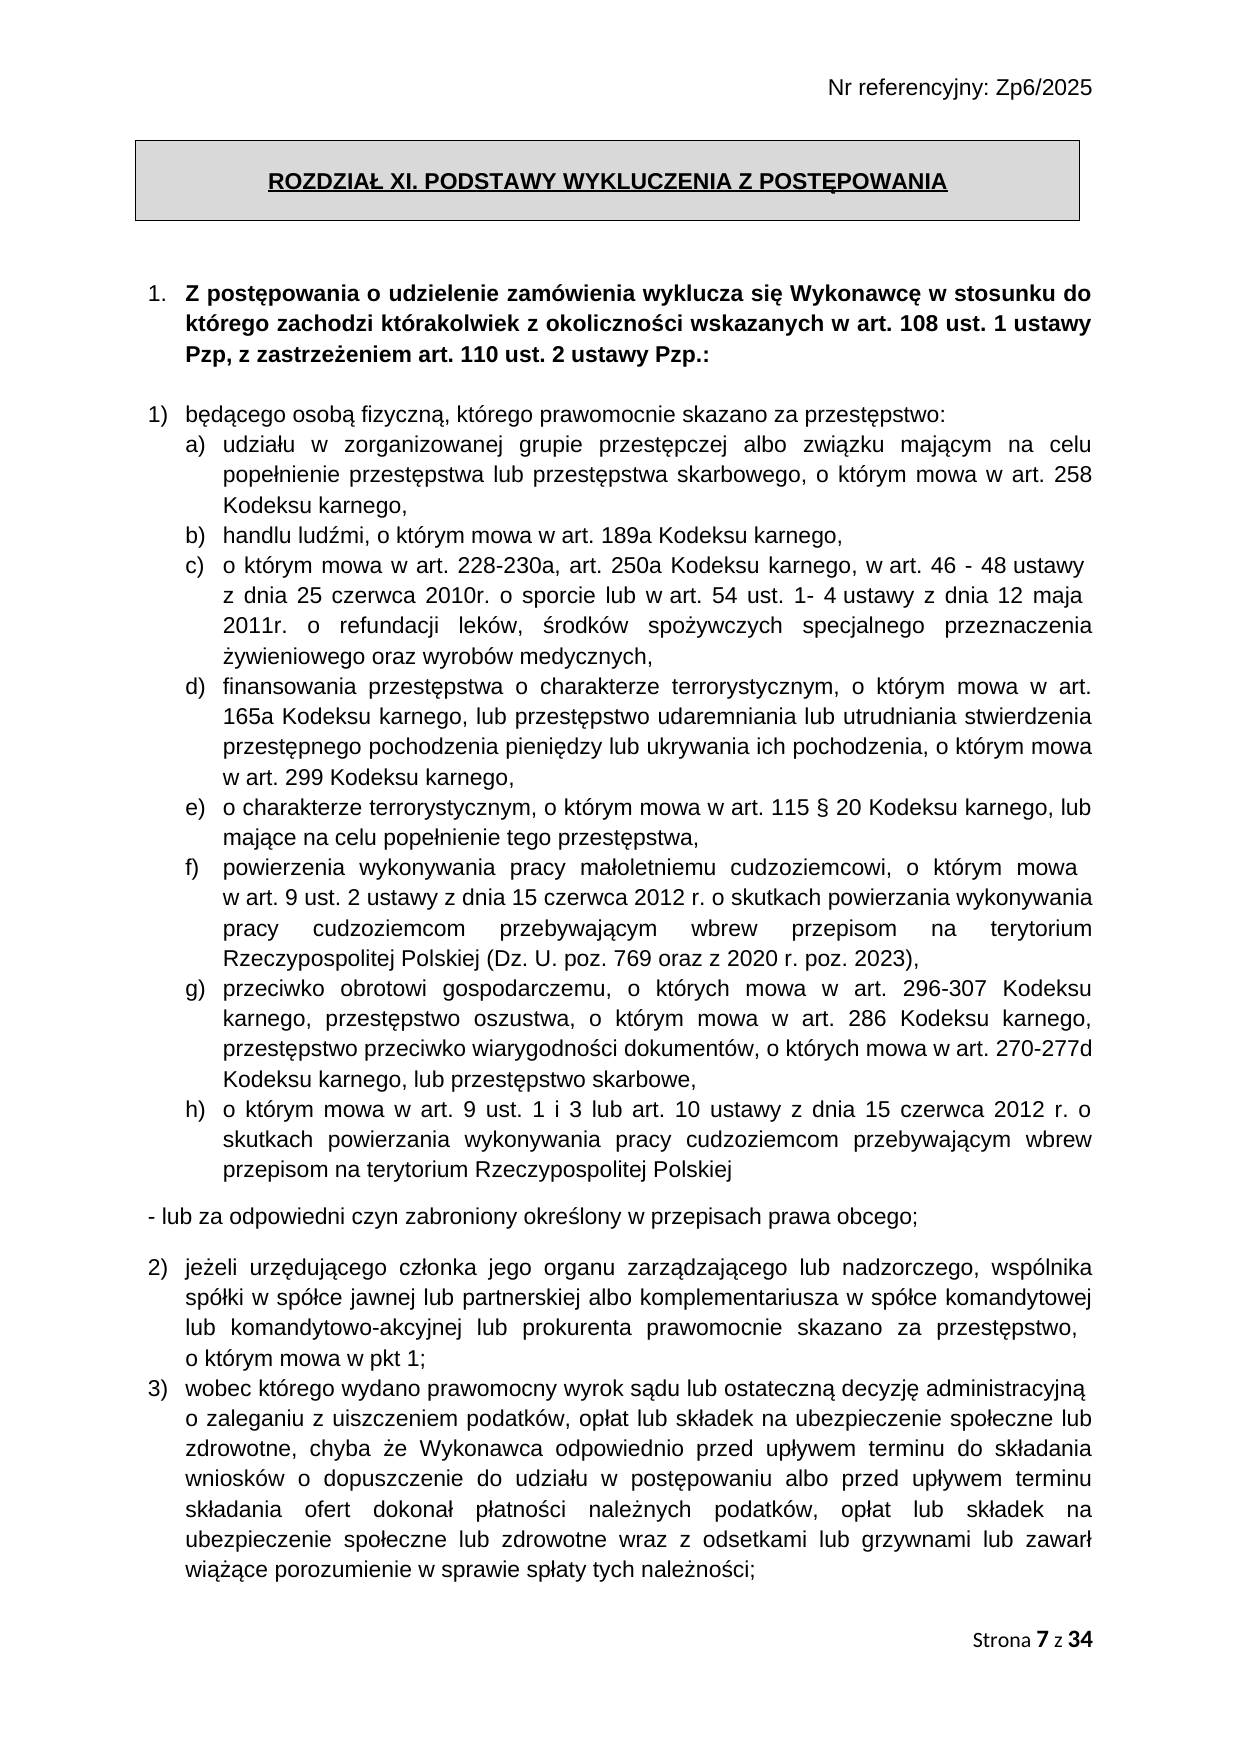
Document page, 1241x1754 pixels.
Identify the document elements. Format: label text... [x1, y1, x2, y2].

list powierzenia wykonywania pracy małoletniemu cudzoziemcowi, o którym mowa w art. 9 ust. 2 ustawy z dnia 15 czerwca 2012 r. o skutkach powierzania wykonywania pracy cudzoziemcom przebywającym wbrew przepisom na terytorium Rzeczypospolitej Polskiej (Dz. U. poz. 769 oraz z 2020 r. poz. 2023), [185, 854, 1093, 971]
text - lub za odpowiedni czyn zabroniony określony w przepisach prawa obcego; [148, 1203, 1093, 1229]
table_header ROZDZIAŁ XI. PODSTAWY WYKLUCZENIA Z POSTĘPOWANIA [136, 141, 1079, 220]
list o charakterze terrorystycznym, o którym mowa w art. 115 § 20 Kodeksu karnego, lub mające na celu popełnienie tego przestępstwa, [185, 794, 1093, 850]
list będącego osobą fizyczną, którego prawomocnie skazano za przestępstwo: [148, 401, 1093, 427]
list przeciwko obrotowi gospodarczemu, o których mowa w art. 296-307 Kodeksu karnego, przestępstwo oszustwa, o którym mowa w art. 286 Kodeksu karnego, przestępstwo przeciwko wiarygodności dokumentów, o których mowa w art. 270-277d Kodeksu karnego, lub przestępstwo skarbowe, [185, 975, 1093, 1092]
list jeżeli urzędującego członka jego organu zarządzającego lub nadzorczego, wspólnika spółki w spółce jawnej lub partnerskiej albo komplementariusza w spółce komandytowej lub komandytowo-akcyjnej lub prokurenta prawomocnie skazano za przestępstwo, o którym mowa w pkt 1; [148, 1254, 1093, 1371]
list o którym mowa w art. 228-230a, art. 250a Kodeksu karnego, w art. 46 - 48 ustawy z dnia 25 czerwca 2010r. o sporcie lub w art. 54 ust. 1- 4 ustawy z dnia 12 maja 2011r. o refundacji leków, środków spożywczych specjalnego przeznaczenia żywieniowego oraz wyrobów medycznych, [185, 552, 1093, 669]
list udziału w zorganizowanej grupie przestępczej albo związku mającym na celu popełnienie przestępstwa lub przestępstwa skarbowego, o którym mowa w art. 258 Kodeksu karnego, [185, 431, 1093, 518]
list finansowania przestępstwa o charakterze terrorystycznym, o którym mowa w art. 165a Kodeksu karnego, lub przestępstwo udaremniania lub utrudniania stwierdzenia przestępnego pochodzenia pieniędzy lub ukrywania ich pochodzenia, o którym mowa w art. 299 Kodeksu karnego, [185, 673, 1093, 790]
list o którym mowa w art. 9 ust. 1 i 3 lub art. 10 ustawy z dnia 15 czerwca 2012 r. o skutkach powierzania wykonywania pracy cudzoziemcom przebywającym wbrew przepisom na terytorium Rzeczypospolitej Polskiej [185, 1096, 1093, 1182]
list wobec którego wydano prawomocny wyrok sądu lub ostateczną decyzję administracyjną o zaleganiu z uiszczeniem podatków, opłat lub składek na ubezpieczenie społeczne lub zdrowotne, chyba że Wykonawca odpowiednio przed upływem terminu do składania wniosków o dopuszczenie do udziału w postępowaniu albo przed upływem terminu składania ofert dokonał płatności należnych podatków, opłat lub składek na ubezpieczenie społeczne lub zdrowotne wraz z odsetkami lub grzywnami lub zawarł wiążące porozumienie w sprawie spłaty tych należności; [148, 1375, 1093, 1582]
list Z postępowania o udzielenie zamówienia wyklucza się Wykonawcę w stosunku do którego zachodzi którakolwiek z okoliczności wskazanych w art. 108 ust. 1 ustawy Pzp, z zastrzeżeniem art. 110 ust. 2 ustawy Pzp.: [148, 280, 1093, 367]
list handlu ludźmi, o którym mowa w art. 189a Kodeksu karnego, [185, 522, 1093, 548]
